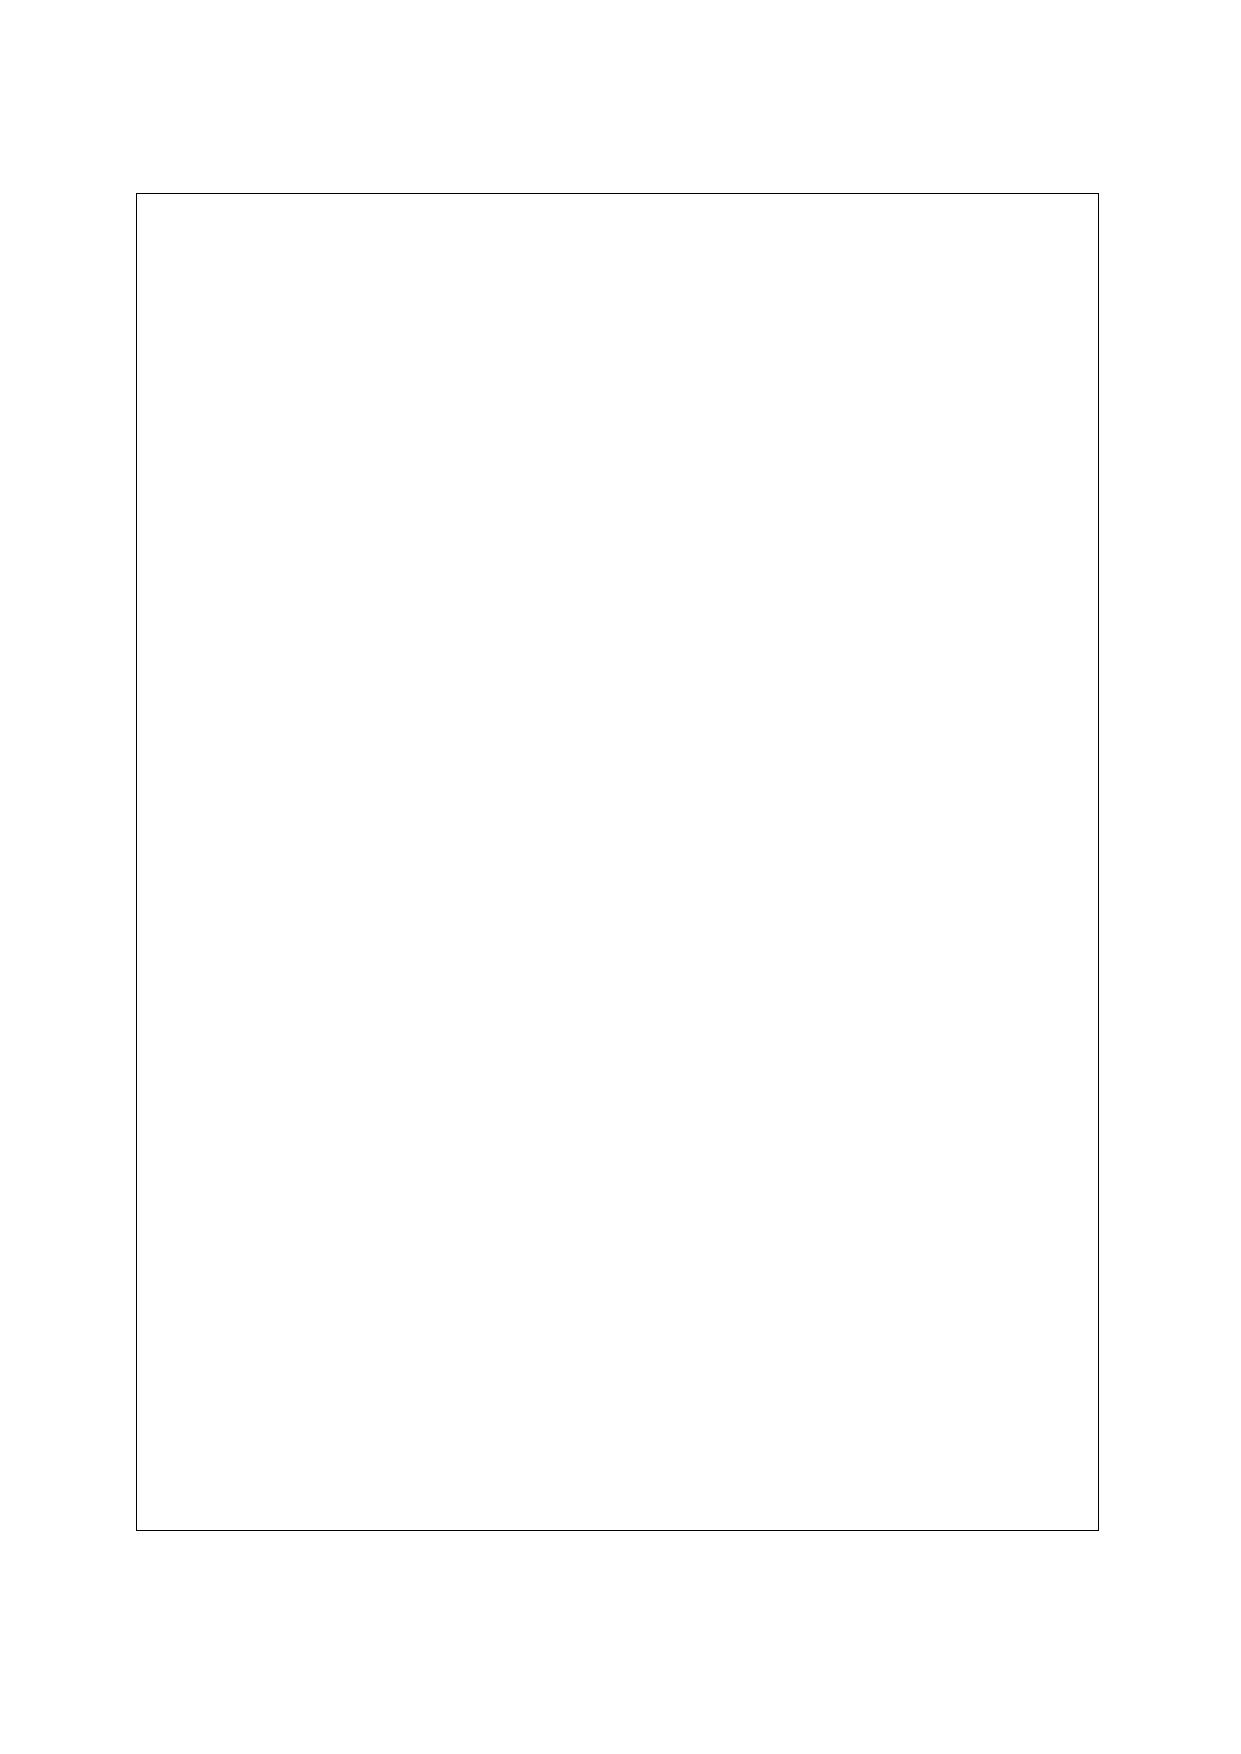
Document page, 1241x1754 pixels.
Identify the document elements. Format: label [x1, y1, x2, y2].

table_header [137, 194, 1098, 1530]
